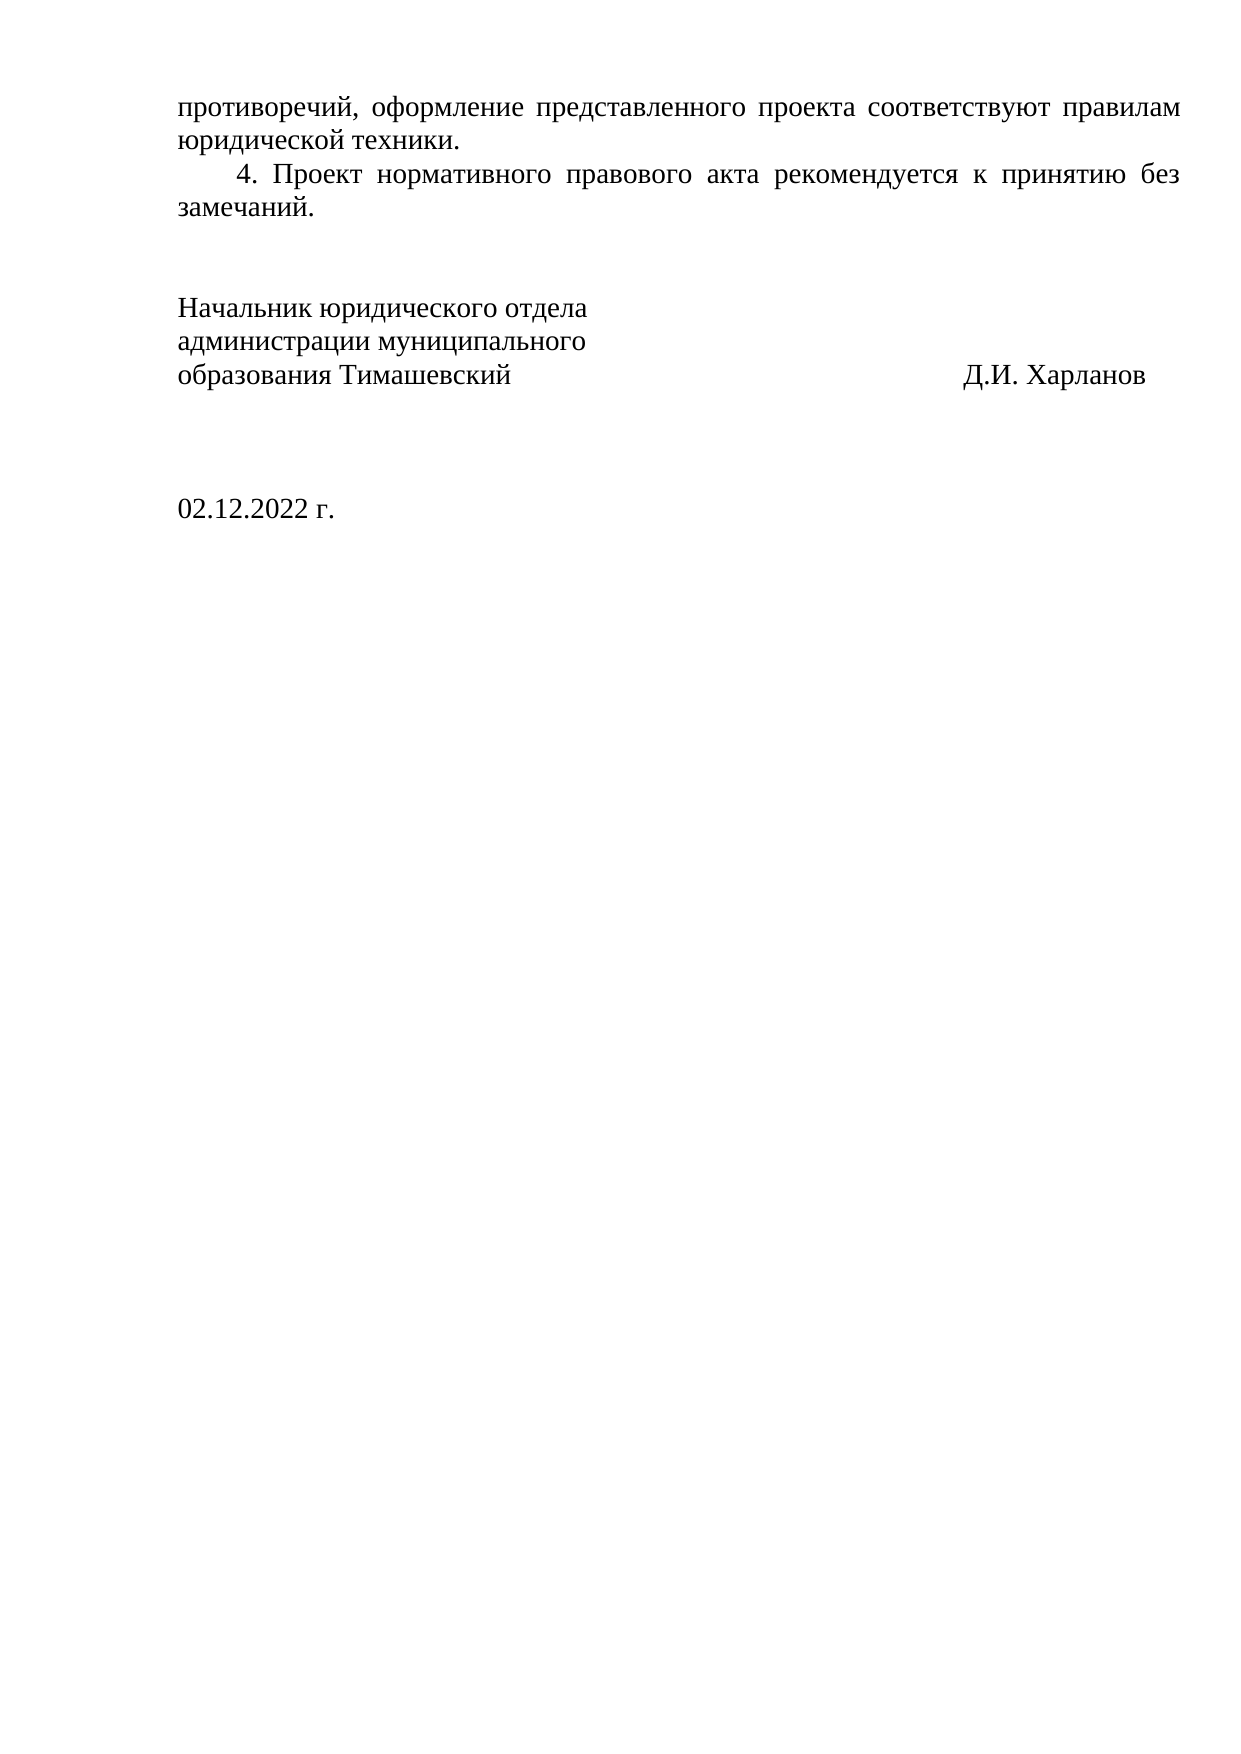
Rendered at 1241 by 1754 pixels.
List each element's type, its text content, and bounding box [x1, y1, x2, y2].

text образования Тимашевский Д.И. Харланов [177, 357, 1152, 391]
text Начальник юридического отдела [177, 290, 1152, 323]
text администрации муниципального [177, 323, 1152, 357]
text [177, 89, 1181, 156]
text 02.12.2022 г. [177, 491, 1152, 525]
text 4. Проект нормативного правового акта рекомендуется к принятию без замечаний. [177, 156, 1181, 223]
